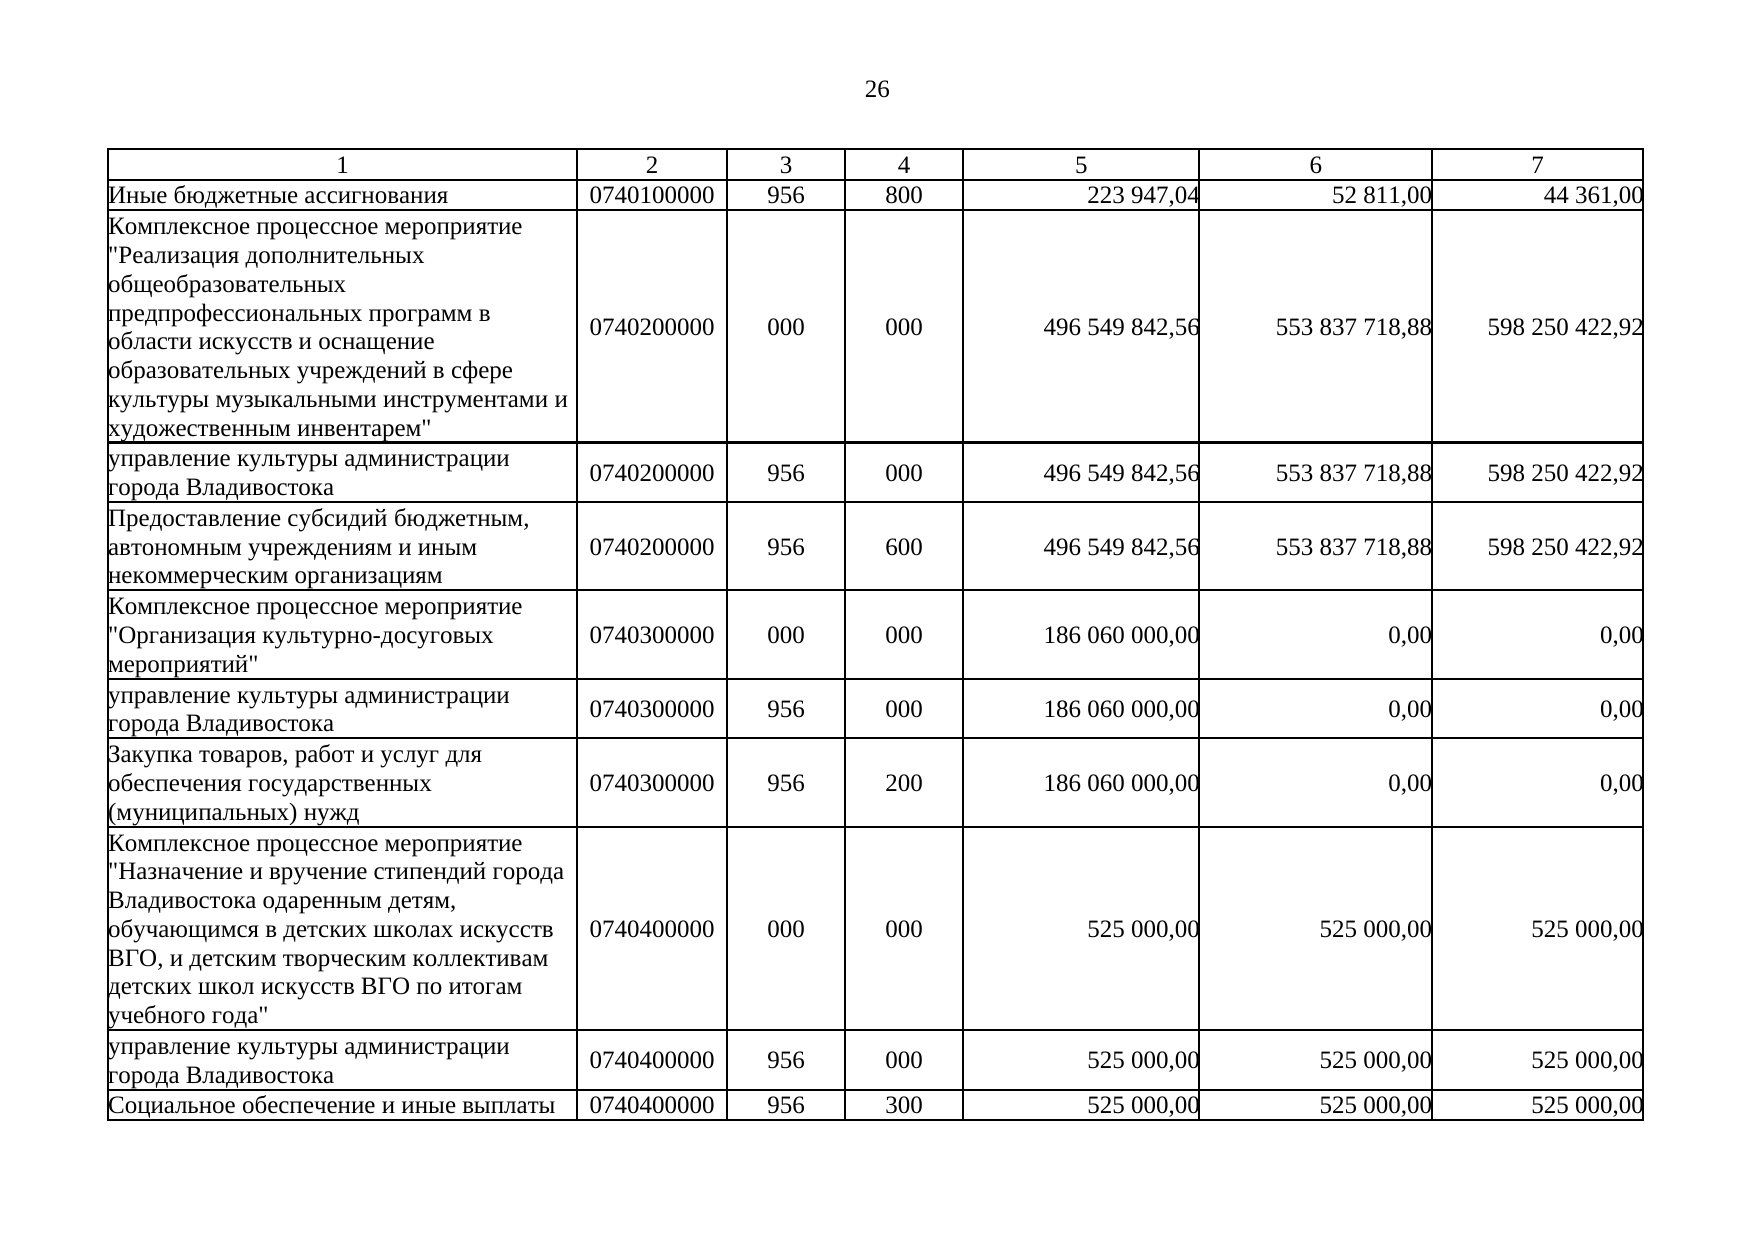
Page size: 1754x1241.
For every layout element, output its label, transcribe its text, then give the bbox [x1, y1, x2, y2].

table_cell 000 [728, 211, 844, 441]
table_cell 000 [728, 828, 844, 1029]
table_cell 0740300000 [578, 591, 726, 678]
table_cell 0,00 [1433, 591, 1642, 678]
table_cell 0740400000 [578, 1091, 726, 1119]
table_cell 525 000,00 [964, 1091, 1198, 1119]
table_cell 0740200000 [578, 444, 726, 501]
table_cell 186 060 000,00 [964, 739, 1198, 826]
table_cell 525 000,00 [1433, 1031, 1642, 1088]
table_cell 0740400000 [578, 1031, 726, 1088]
table_cell 525 000,00 [964, 828, 1198, 1029]
table_cell 956 [728, 503, 844, 589]
table_cell 600 [846, 503, 962, 589]
table_cell 598 250 422,92 [1433, 211, 1642, 441]
table_cell 0,00 [1200, 739, 1431, 826]
table_cell 0740400000 [578, 828, 726, 1029]
table_cell 553 837 718,88 [1200, 211, 1431, 441]
table_cell управление культуры администрации города Владивостока [109, 444, 576, 501]
table_cell 000 [728, 591, 844, 678]
table_cell Комплексное процессное мероприятие "Реализация дополнительных общеобразовательных предпрофессиональных программ в области искусств и оснащение образовательных учреждений в сфере культуры музыкальными инструментами и художественным инвентарем" [109, 211, 576, 441]
table_cell 525 000,00 [964, 1031, 1198, 1088]
table_cell 525 000,00 [1200, 1091, 1431, 1119]
table_cell управление культуры администрации города Владивостока [109, 1031, 576, 1088]
table_cell 800 [846, 181, 962, 209]
table_header 7 [1433, 150, 1642, 178]
table_cell 000 [846, 591, 962, 678]
table_cell 300 [846, 1091, 962, 1119]
table_cell 553 837 718,88 [1200, 503, 1431, 589]
table_cell 496 549 842,56 [964, 444, 1198, 501]
table_cell 44 361,00 [1433, 181, 1642, 209]
table_cell 956 [728, 739, 844, 826]
table_cell Предоставление субсидий бюджетным, автономным учреждениям и иным некоммерческим организациям [109, 503, 576, 589]
table_cell 186 060 000,00 [964, 591, 1198, 678]
table_cell 0,00 [1433, 680, 1642, 737]
table_cell Иные бюджетные ассигнования [109, 181, 576, 209]
table_cell 0740200000 [578, 503, 726, 589]
table_cell Закупка товаров, работ и услуг для обеспечения государственных (муниципальных) нужд [109, 739, 576, 826]
table_cell 525 000,00 [1200, 1031, 1431, 1088]
table_cell 0740300000 [578, 739, 726, 826]
table_cell 0740300000 [578, 680, 726, 737]
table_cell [109, 1091, 576, 1119]
table_cell 0740200000 [578, 211, 726, 441]
table_cell 186 060 000,00 [964, 680, 1198, 737]
table_cell 525 000,00 [1433, 828, 1642, 1029]
table_cell управление культуры администрации города Владивостока [109, 680, 576, 737]
table_header 5 [964, 150, 1198, 178]
table_cell 956 [728, 444, 844, 501]
table_cell 0,00 [1433, 739, 1642, 826]
table_cell 0,00 [1200, 591, 1431, 678]
table_cell 956 [728, 680, 844, 737]
table_cell 000 [846, 828, 962, 1029]
table_header 1 [109, 150, 576, 178]
table_cell Комплексное процессное мероприятие "Назначение и вручение стипендий города Владивостока одаренным детям, обучающимся в детских школах искусств ВГО, и детским творческим коллективам детских школ искусств ВГО по итогам учебного года" [109, 828, 576, 1029]
table_cell 525 000,00 [1200, 828, 1431, 1029]
table_cell 553 837 718,88 [1200, 444, 1431, 501]
table_cell 0740100000 [578, 181, 726, 209]
table_cell 52 811,00 [1200, 181, 1431, 209]
table_cell Комплексное процессное мероприятие "Организация культурно-досуговых мероприятий" [109, 591, 576, 678]
table_cell 000 [846, 211, 962, 441]
table_header 6 [1200, 150, 1431, 178]
table_cell 200 [846, 739, 962, 826]
table_cell 0,00 [1200, 680, 1431, 737]
table_header 3 [728, 150, 844, 178]
table_cell 223 947,04 [964, 181, 1198, 209]
table_cell 956 [728, 1031, 844, 1088]
table_cell 525 000,00 [1433, 1091, 1642, 1119]
table_cell 956 [728, 1091, 844, 1119]
table_cell 598 250 422,92 [1433, 444, 1642, 501]
table_cell 496 549 842,56 [964, 211, 1198, 441]
table_cell 496 549 842,56 [964, 503, 1198, 589]
table_cell 956 [728, 181, 844, 209]
table_header 4 [846, 150, 962, 178]
table_cell 000 [846, 444, 962, 501]
table_cell 000 [846, 680, 962, 737]
table_cell 000 [846, 1031, 962, 1088]
table_header 2 [578, 150, 726, 178]
table_cell 598 250 422,92 [1433, 503, 1642, 589]
